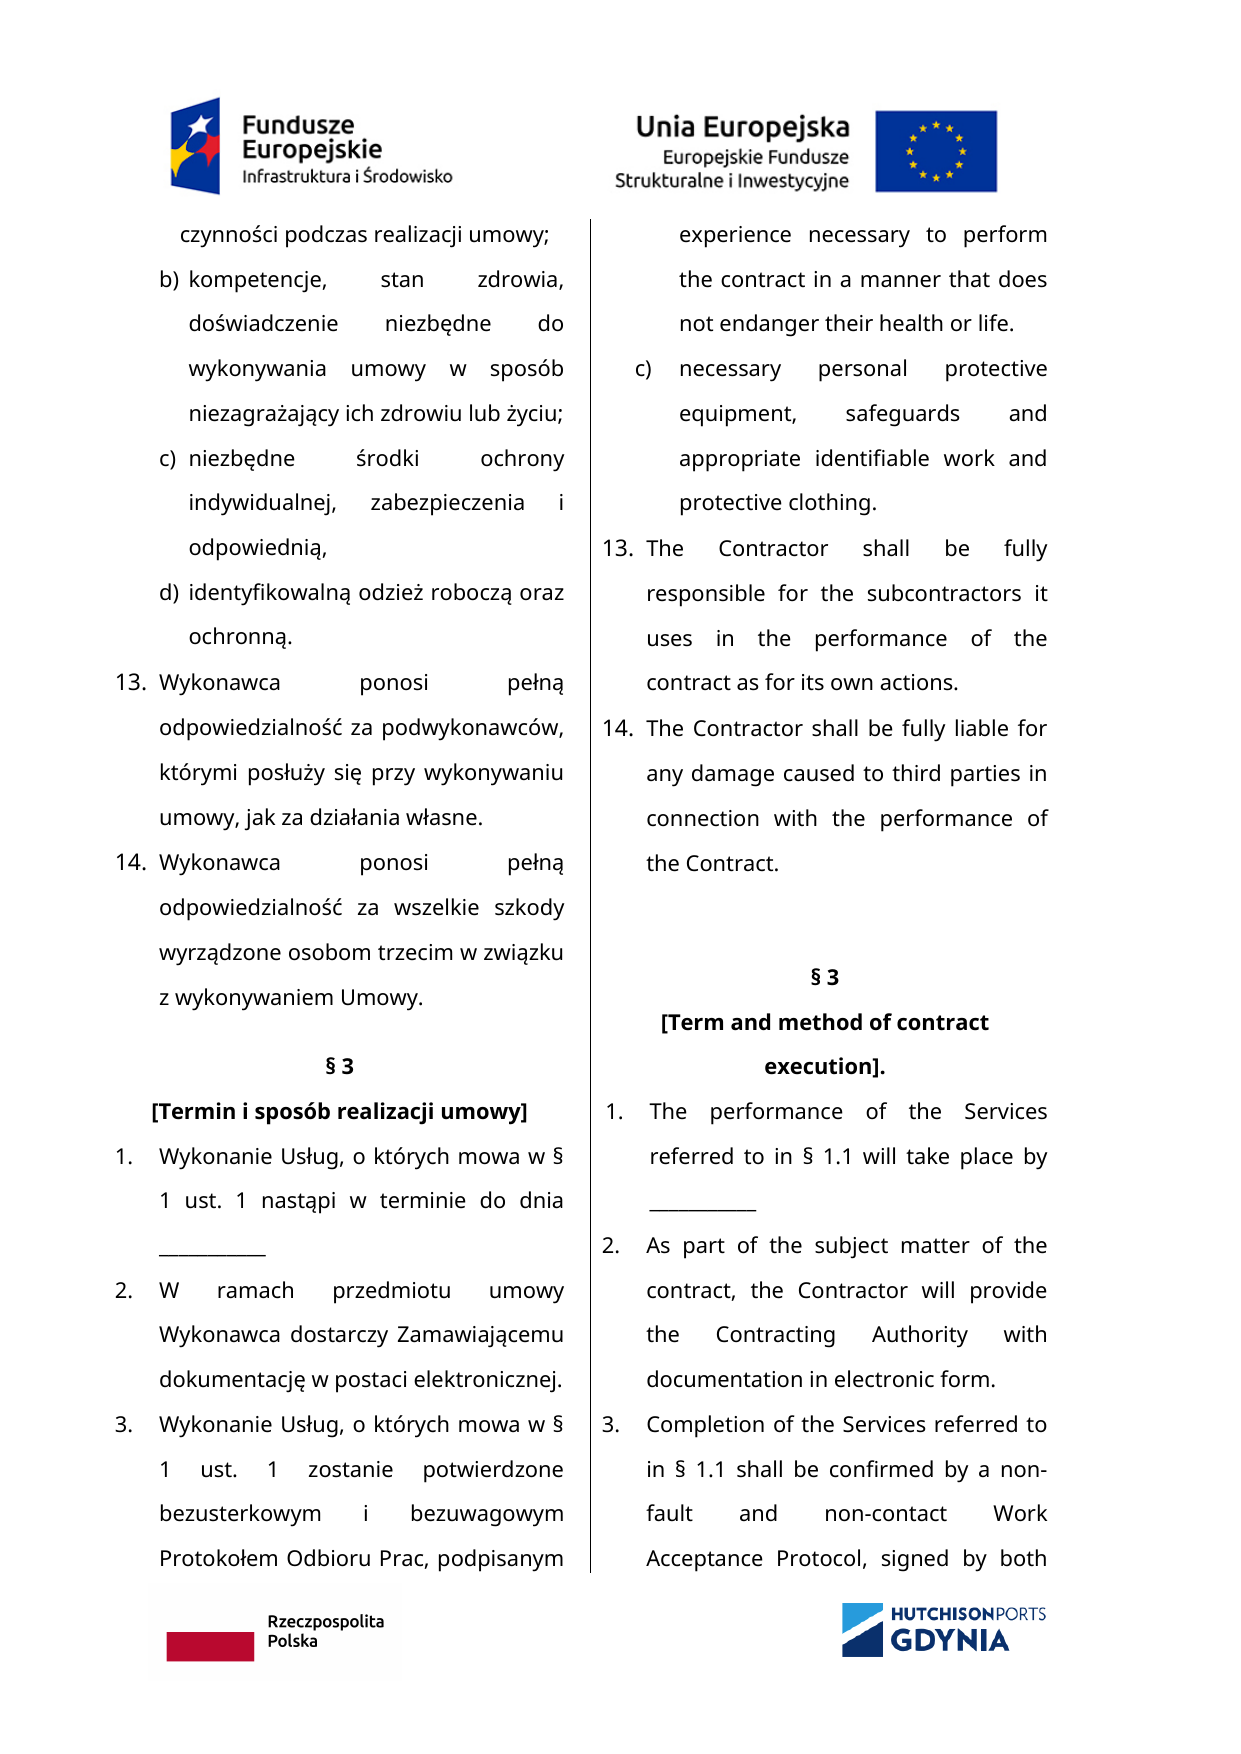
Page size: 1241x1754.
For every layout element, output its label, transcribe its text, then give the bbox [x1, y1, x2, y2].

picture [147, 1583, 403, 1681]
picture [821, 1585, 1087, 1681]
picture [589, 84, 1024, 219]
picture [147, 73, 476, 219]
